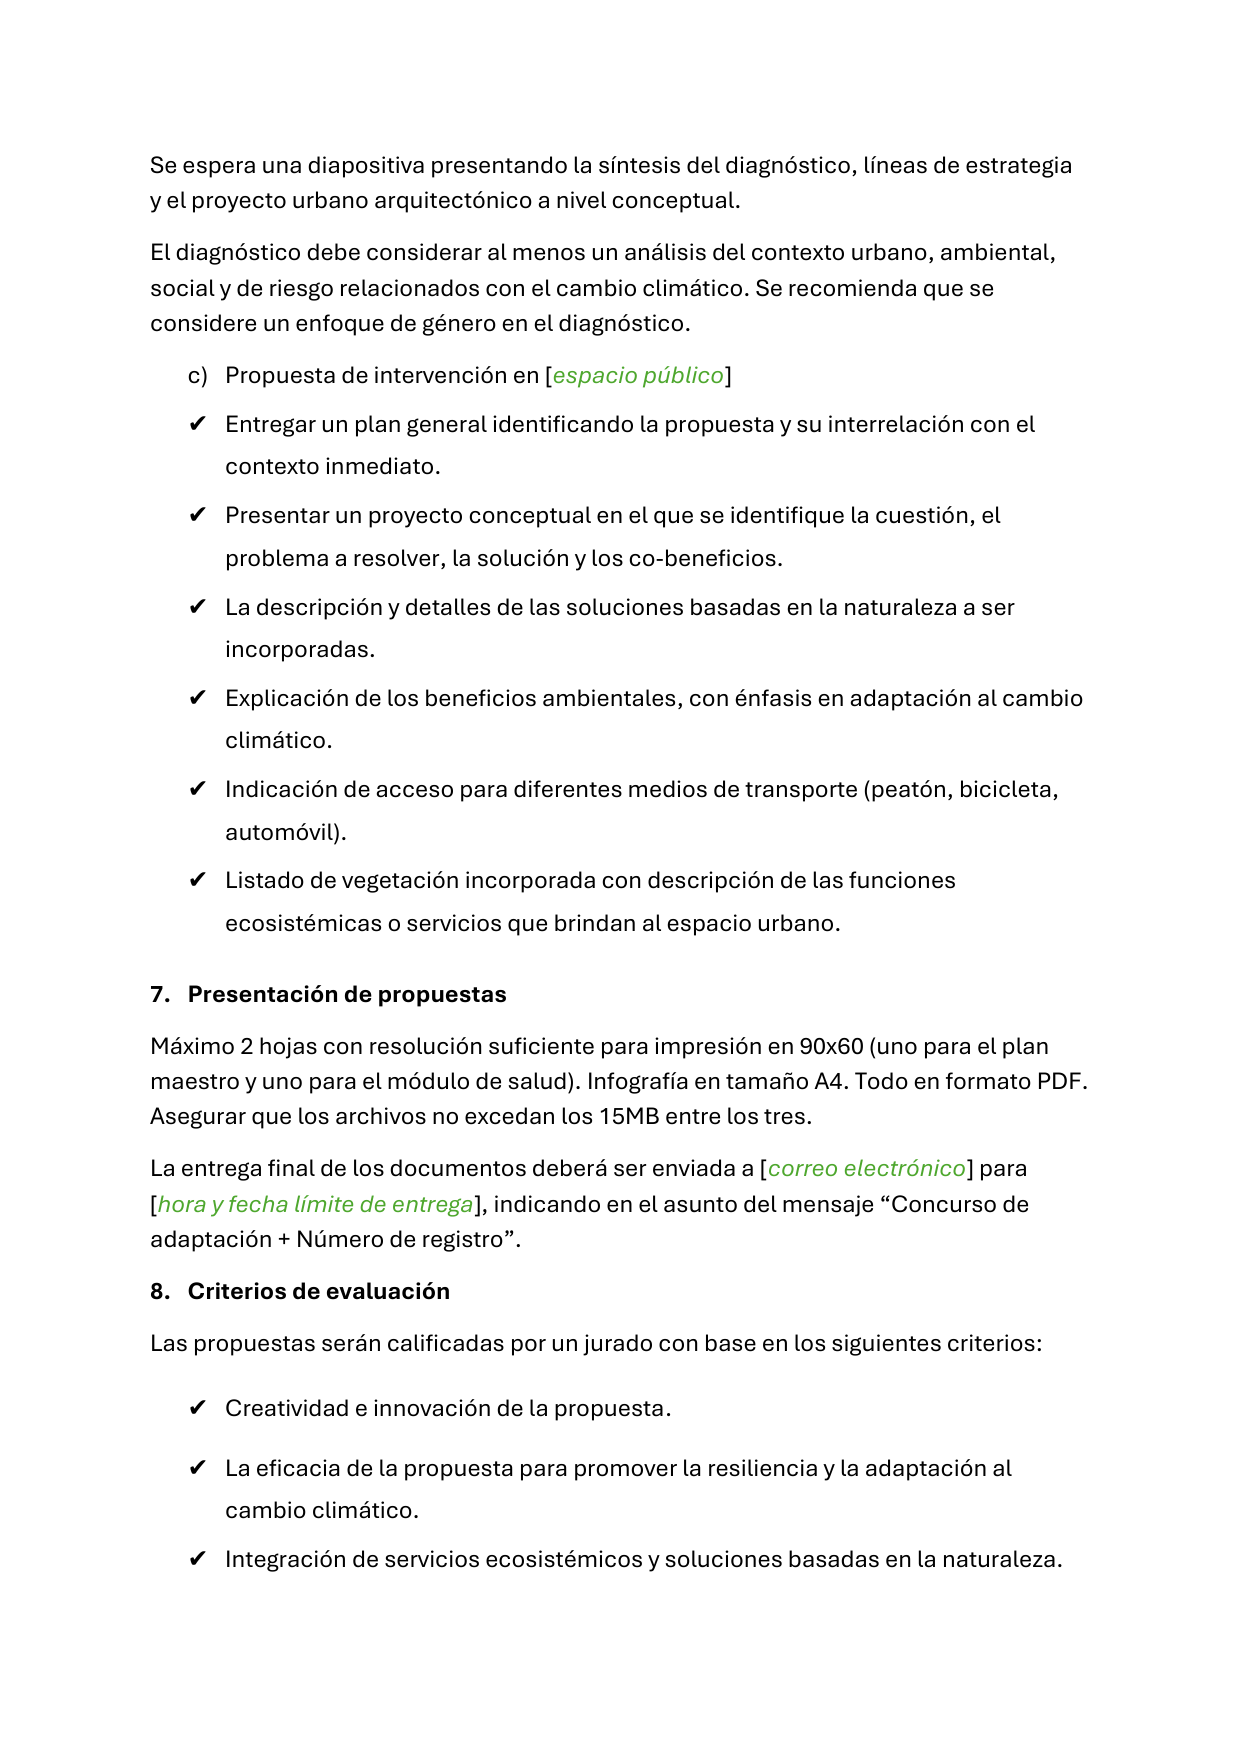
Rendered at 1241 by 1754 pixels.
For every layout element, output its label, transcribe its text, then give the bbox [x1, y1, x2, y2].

text Máximo 2 hojas con resolución suficiente para impresión en 90x60 (uno para el plan maestro y uno para el módulo de salud). Infografía en tamaño A4. Todo en formato PDF. Asegurar que los archivos no excedan los 15MB entre los tres. [150, 1031, 1090, 1132]
text El diagnóstico debe considerar al menos un análisis del contexto urbano, ambiental, social y de riesgo relacionados con el cambio climático. Se recomienda que se considere un enfoque de género en el diagnóstico. [150, 237, 1090, 338]
list Criterios de evaluación [150, 1276, 1090, 1306]
text Se espera una diapositiva presentando la síntesis del diagnóstico, líneas de estrategia y el proyecto urbano arquitectónico a nivel conceptual. [150, 150, 1090, 216]
text Las propuestas serán calificadas por un jurado con base en los siguientes criterios: [150, 1328, 1090, 1358]
text La entrega final de los documentos deberá ser enviada a [correo electrónico] para [hora y fecha límite de entrega], indicando en el asunto del mensaje “Concurso de adaptación + Número de registro”. [150, 1153, 1090, 1254]
list Presentación de propuestas [150, 979, 1090, 1009]
list Creatividad e innovación de la propuesta. [187, 1380, 1090, 1431]
list Propuesta de intervención en [espacio público] [187, 360, 1090, 390]
list Indicación de acceso para diferentes medios de transporte (peatón, bicicleta, automóvil). [187, 761, 1090, 847]
list Listado de vegetación incorporada con descripción de las funciones ecosistémicas o servicios que brindan al espacio urbano. [187, 852, 1090, 938]
list Integración de servicios ecosistémicos y soluciones basadas en la naturaleza. [187, 1531, 1090, 1582]
list Entregar un plan general identificando la propuesta y su interrelación con el contexto inmediato. [187, 395, 1090, 482]
list La eficacia de la propuesta para promover la resiliencia y la adaptación al cambio climático. [187, 1439, 1090, 1526]
list La descripción y detalles de las soluciones basadas en la naturaleza a ser incorporadas. [187, 578, 1090, 664]
list Presentar un proyecto conceptual en el que se identifique la cuestión, el problema a resolver, la solución y los co-beneficios. [187, 487, 1090, 573]
list Explicación de los beneficios ambientales, con énfasis en adaptación al cambio climático. [187, 669, 1090, 756]
